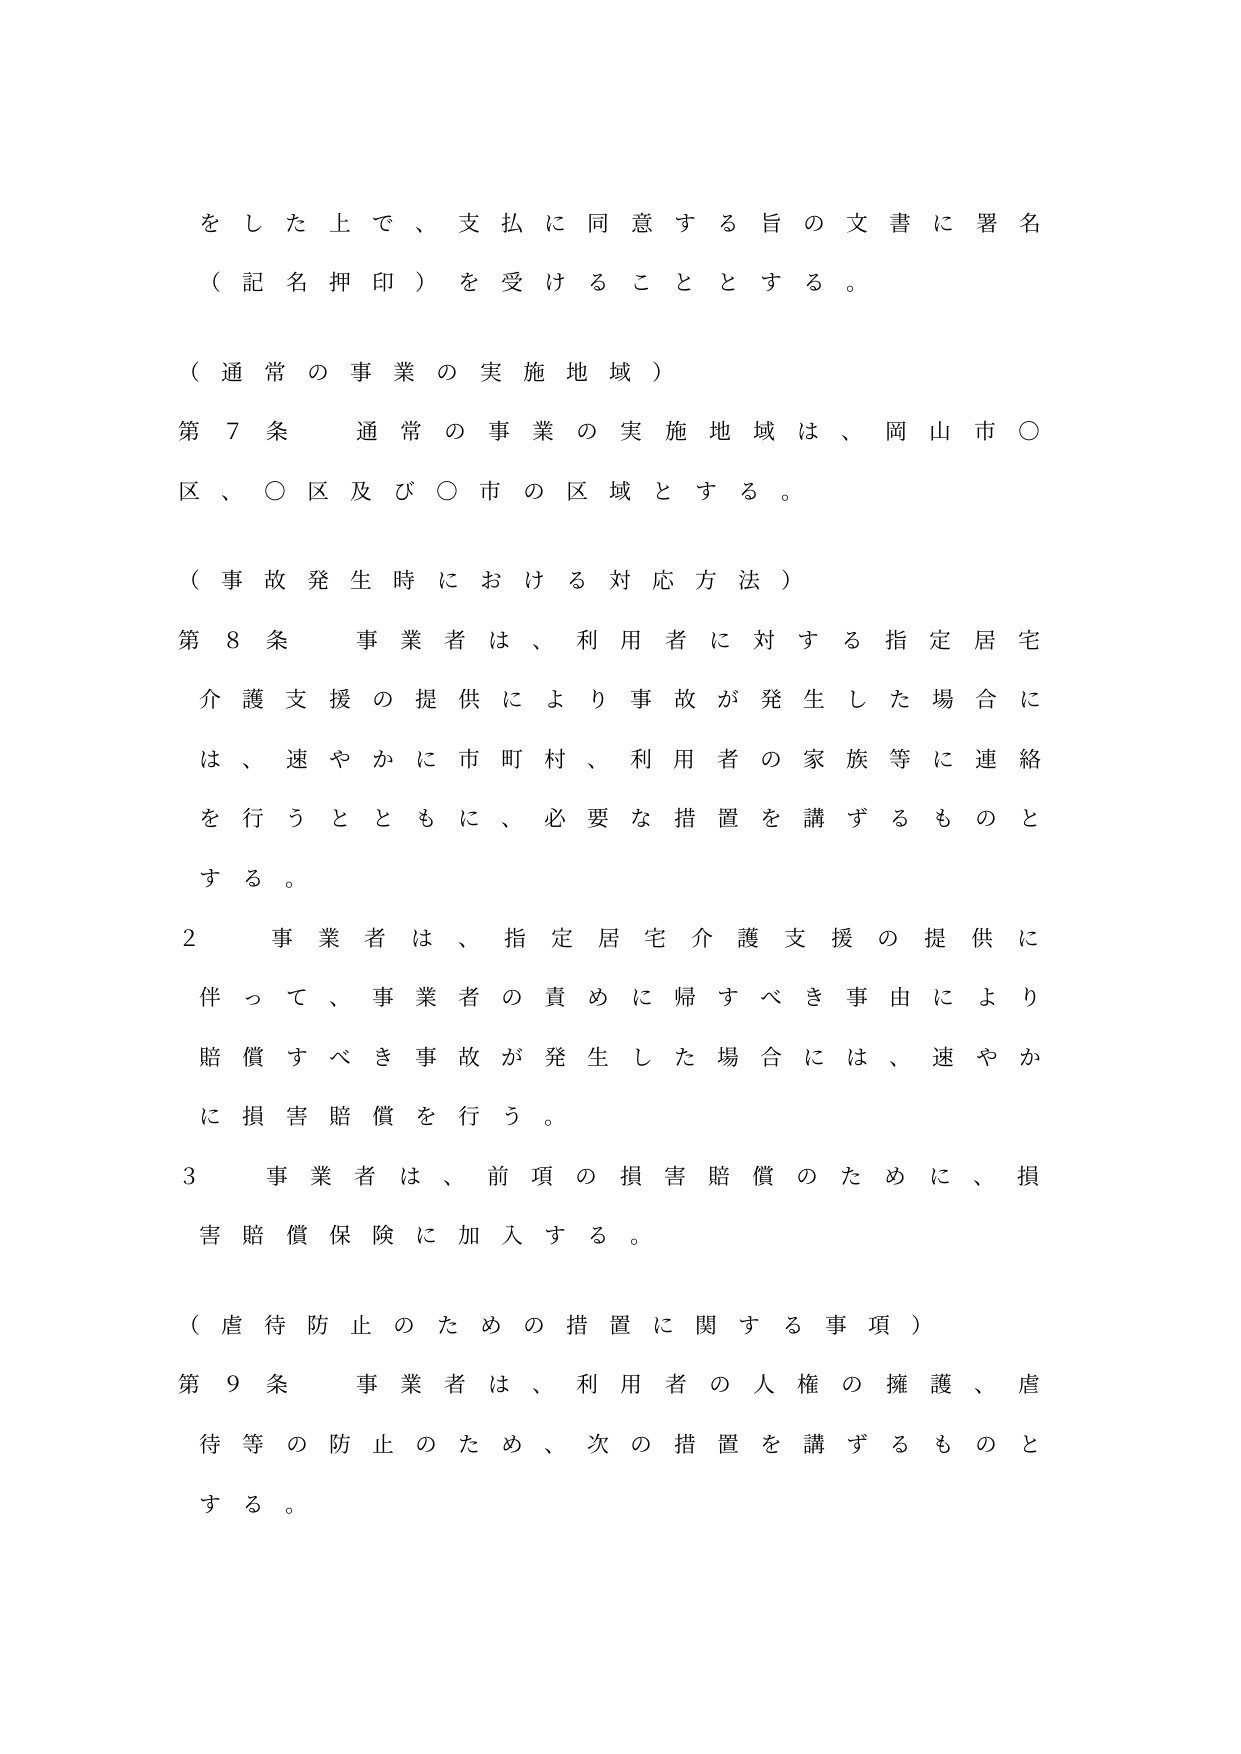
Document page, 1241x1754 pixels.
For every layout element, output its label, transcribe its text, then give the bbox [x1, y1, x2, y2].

text （事故発生時における対応方法） [178, 549, 1062, 609]
text （虐待防止のための措置に関する事項） [178, 1294, 1062, 1354]
text 第９条 事業者は、利用者の人権の擁護、虐待等の防止のため、次の措置を講ずるものとする。 [178, 1354, 1062, 1532]
text 第８条 事業者は、利用者に対する指定居宅介護支援の提供により事故が発生した場合には、速やかに市町村、利用者の家族等に連絡を行うとともに、必要な措置を講ずるものとする。 [178, 609, 1062, 907]
text 第７条 通常の事業の実施地域は、岡山市○区、○区及び○市の区域とする。 [178, 400, 1062, 519]
text ３ 事業者は、前項の損害賠償のために、損害賠償保険に加入する。 [178, 1145, 1062, 1264]
text ２ 事業者は、指定居宅介護支援の提供に伴って、事業者の責めに帰すべき事由により賠償すべき事故が発生した場合には、速やかに損害賠償を行う。 [178, 907, 1062, 1145]
text （通常の事業の実施地域） [178, 341, 1062, 400]
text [178, 192, 1062, 311]
